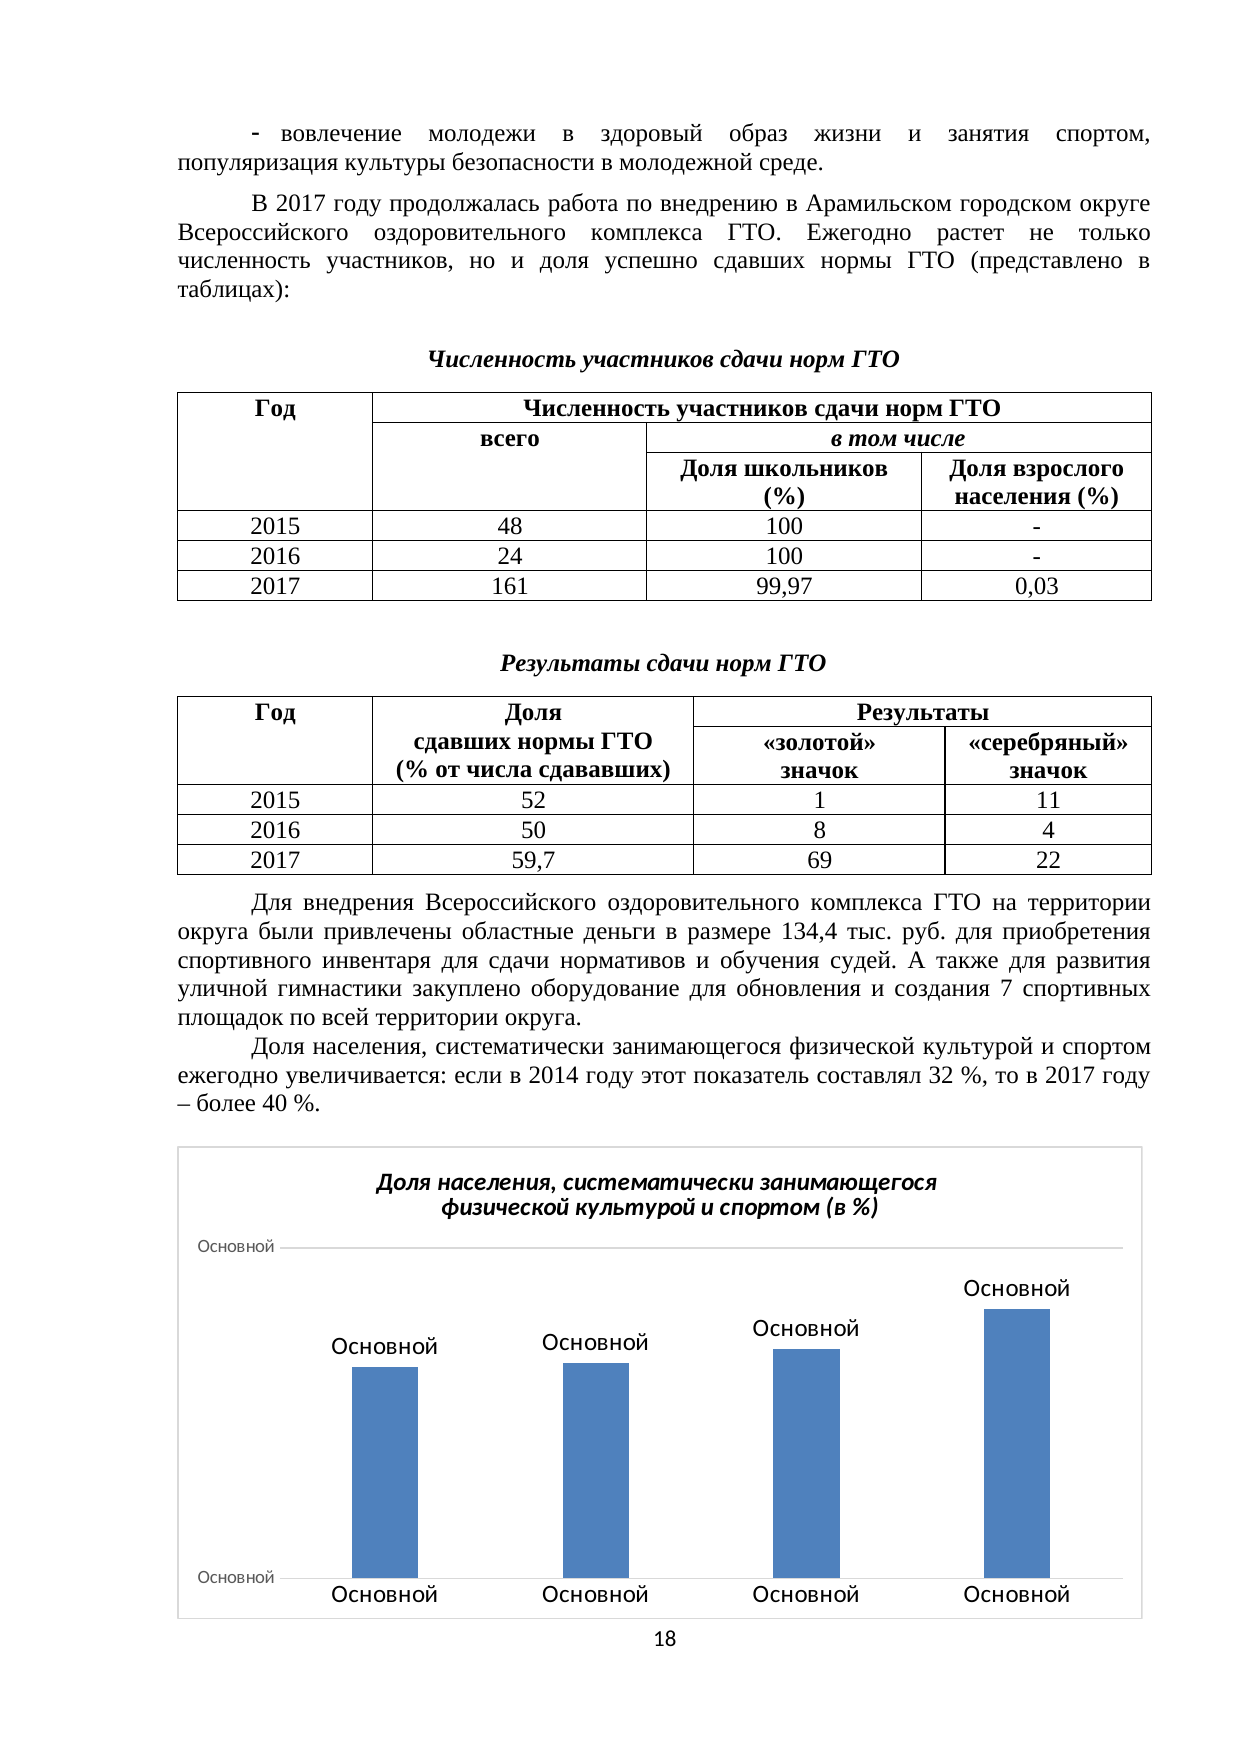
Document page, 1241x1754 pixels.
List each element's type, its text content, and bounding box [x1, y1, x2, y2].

table_cell 2016 [178, 541, 372, 570]
table_cell 48 [373, 511, 646, 540]
table_header Результаты [694, 697, 1151, 726]
table_cell 24 [373, 541, 646, 570]
table_cell Доля школьников (%) [647, 453, 921, 510]
text Результаты сдачи норм ГТО [177, 648, 1152, 677]
table_cell 4 [946, 815, 1151, 844]
text Численность участников сдачи норм ГТО [177, 344, 1152, 373]
table_cell 59,7 [373, 845, 693, 874]
text Для внедрения Всероссийского оздоровительного комплекса ГТО на территории округа были привлечены областные деньги в размере 134,4 тыс. руб. для приобретения спортивного инвентаря для сдачи нормативов и обучения судей. А также для развития уличной гимнастики закуплено оборудование для обновления и создания 7 спортивных площадок по всей территории округа. [177, 887, 1152, 1031]
table_header Год [178, 697, 372, 784]
table_cell 100 [647, 541, 921, 570]
table_cell - [922, 511, 1151, 540]
table_cell 52 [373, 785, 693, 814]
table_cell всего [373, 423, 646, 510]
table_cell 2015 [178, 785, 372, 814]
table_cell Доля взрослого населения (%) [922, 453, 1151, 510]
table_cell 50 [373, 815, 693, 844]
table_cell 22 [946, 845, 1151, 874]
table_cell 161 [373, 571, 646, 599]
table_header Доля сдавших нормы ГТО (% от числа сдававших) [373, 697, 693, 784]
table_cell 99,97 [647, 571, 921, 599]
table_cell 2015 [178, 511, 372, 540]
table_cell 69 [694, 845, 944, 874]
table_cell - [922, 541, 1151, 570]
table_cell «серебряный» значок [946, 727, 1151, 784]
table_header Год [178, 393, 372, 510]
table_header Численность участников сдачи норм ГТО [373, 393, 1151, 422]
table_cell 1 [694, 785, 944, 814]
text В 2017 году продолжалась работа по внедрению в Арамильском городском округе Всероссийского оздоровительного комплекса ГТО. Ежегодно растет не только численность участников, но и доля успешно сдавших нормы ГТО (представлено в таблицах): [177, 188, 1152, 303]
table_cell 2017 [178, 571, 372, 599]
table_cell 2016 [178, 815, 372, 844]
table_cell «золотой» значок [694, 727, 944, 784]
table_cell 11 [946, 785, 1151, 814]
text Доля населения, систематически занимающегося физической культурой и спортом ежегодно увеличивается: если в 2014 году этот показатель составлял 32 %, то в 2017 году – более 40 %. [177, 1031, 1152, 1117]
table_cell 2017 [178, 845, 372, 874]
list вовлечение молодежи в здоровый образ жизни и занятия спортом, популяризация культуры безопасности в молодежной среде. [177, 118, 1152, 176]
table_cell 8 [694, 815, 944, 844]
table_cell 100 [647, 511, 921, 540]
table_cell в том числе [647, 423, 1151, 452]
table_cell 0,03 [922, 571, 1151, 599]
